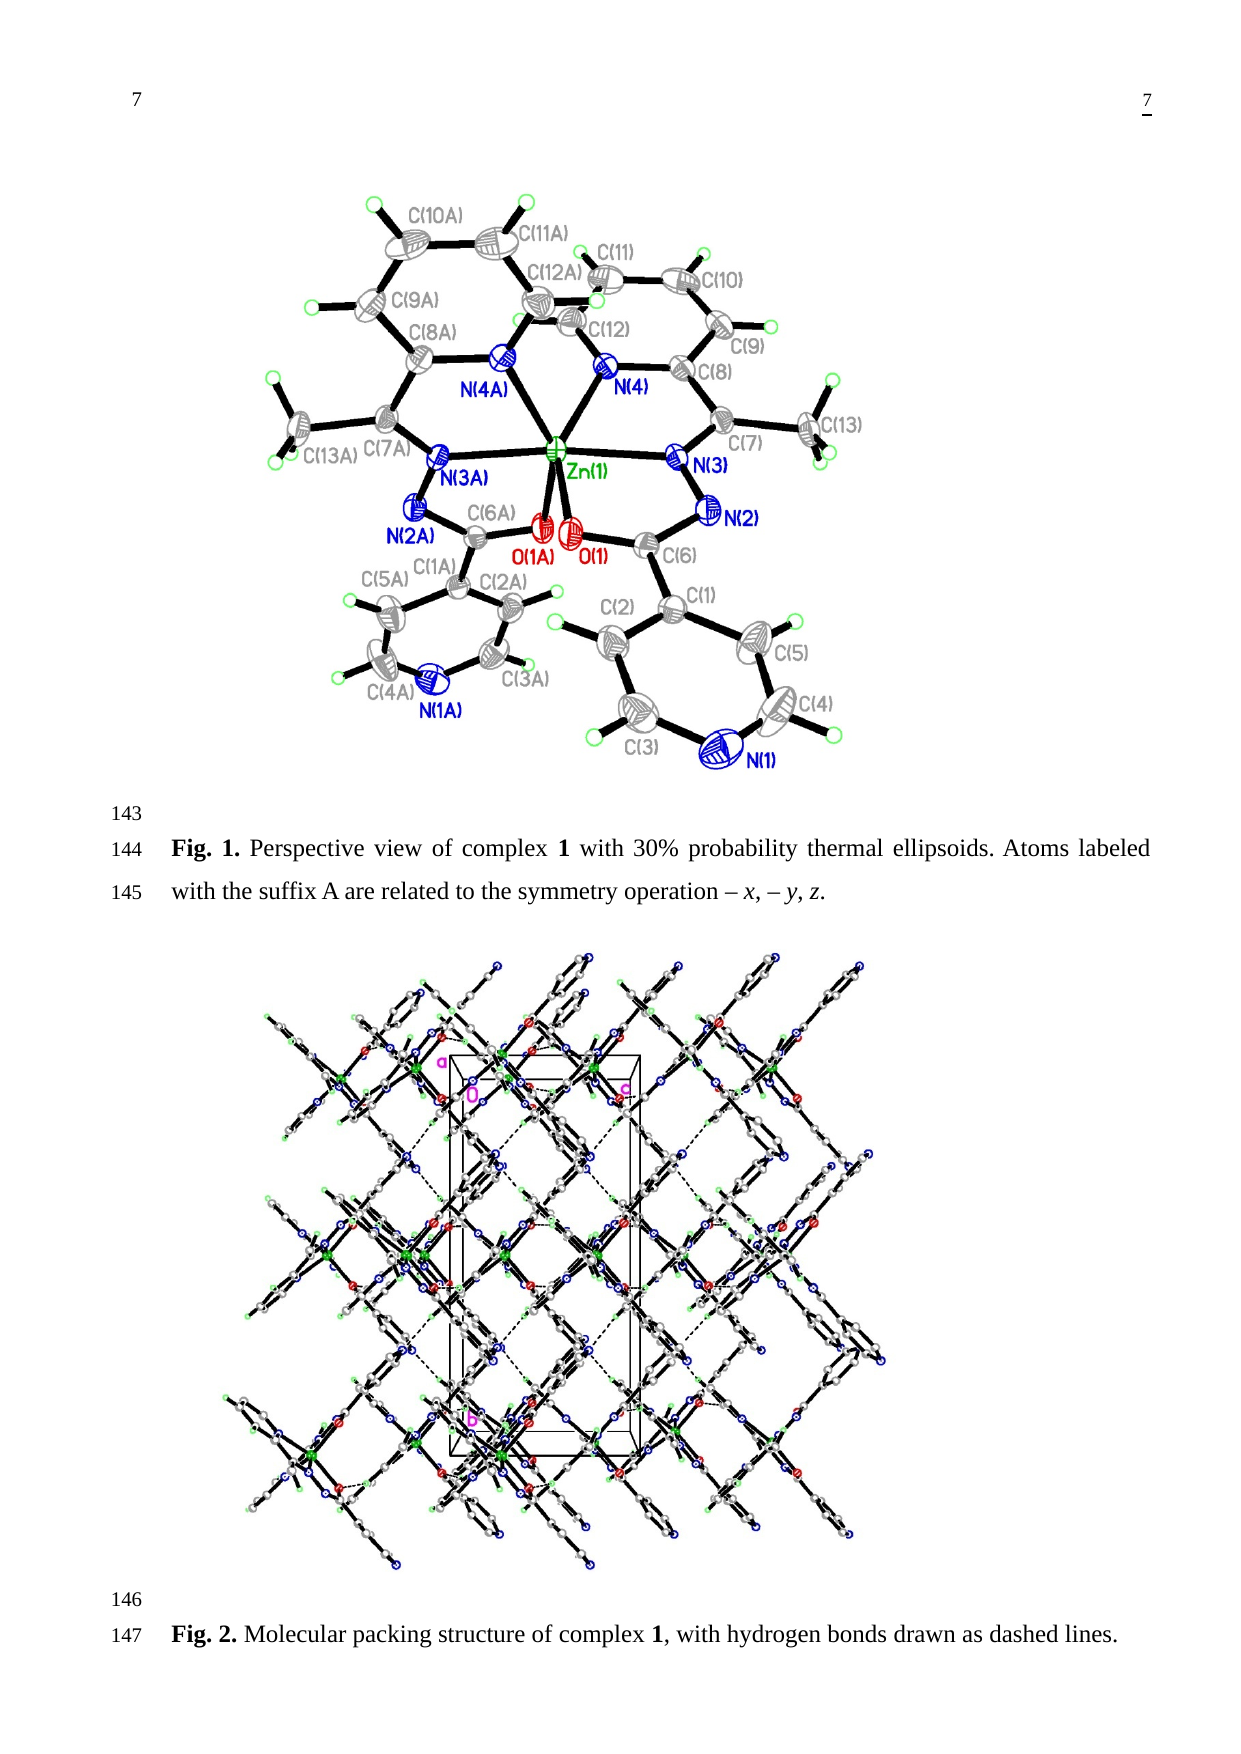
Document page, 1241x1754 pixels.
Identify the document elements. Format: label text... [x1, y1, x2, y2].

picture [171, 167, 943, 821]
picture [171, 919, 943, 1607]
text Fig. 2. Molecular packing structure of complex 1, with hydrogen bonds drawn as dashed lines. [171, 1619, 1152, 1648]
text Fig. 1. Perspective view of complex 1 with 30% probability thermal ellipsoids. Atoms labeled with the suffix A are related to the symmetry operation – x, – y, z. [171, 833, 1152, 905]
